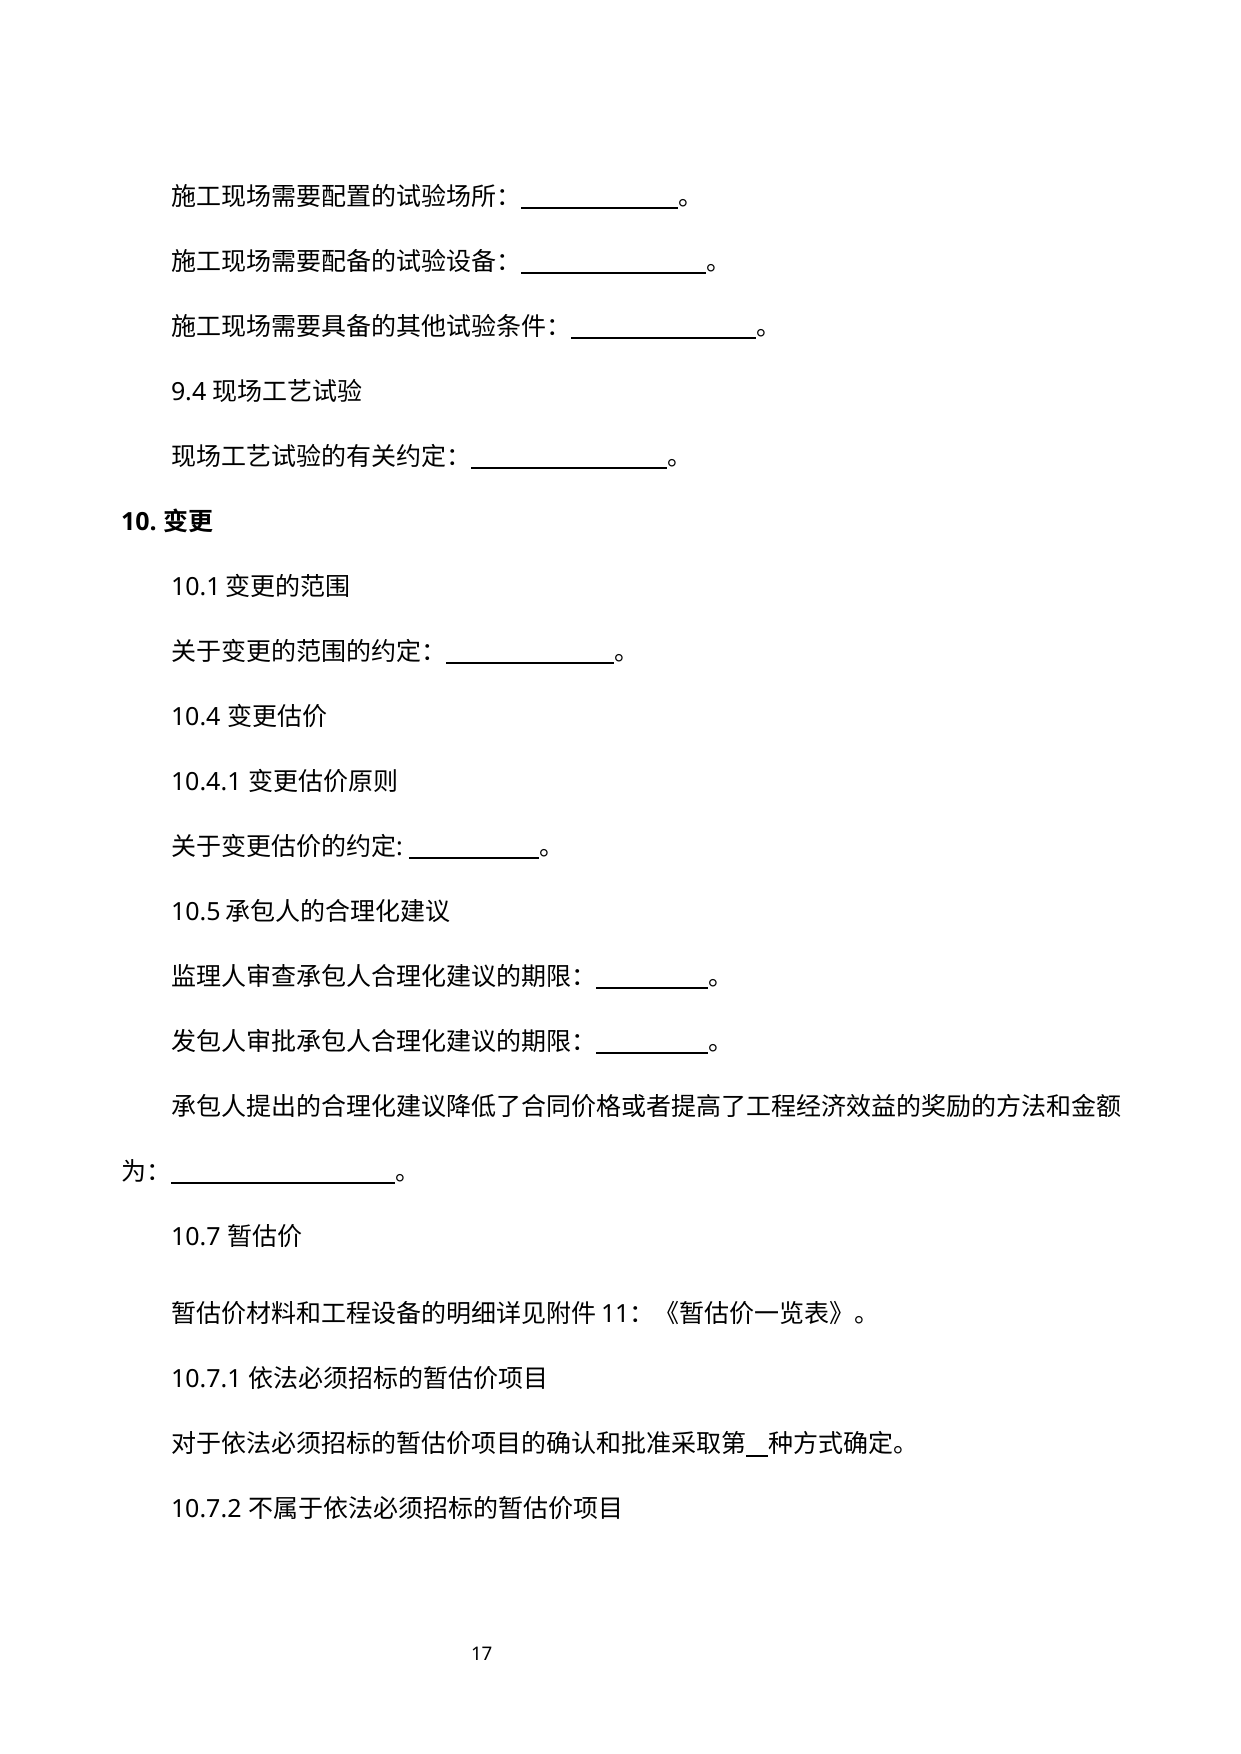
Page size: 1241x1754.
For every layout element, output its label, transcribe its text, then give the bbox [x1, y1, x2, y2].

text 10. 变更 [121, 487, 1121, 552]
text 监理人审查承包人合理化建议的期限： 。 [121, 942, 1121, 1007]
text 10.5承包人的合理化建议 [121, 877, 1121, 942]
text 施工现场需要配备的试验设备： 。 [121, 227, 1121, 292]
text 对于依法必须招标的暂估价项目的确认和批准采取第 种方式确定。 [121, 1409, 1121, 1474]
text 暂估价材料和工程设备的明细详见附件11：《暂估价一览表》。 [121, 1279, 1121, 1344]
text 10.4.1 变更估价原则 [121, 747, 1121, 812]
text 关于变更估价的约定: 。 [121, 812, 1121, 877]
text 10.7 暂估价 [121, 1202, 1121, 1267]
text 10.7.1 依法必须招标的暂估价项目 [121, 1344, 1121, 1409]
text 施工现场需要具备的其他试验条件： 。 [121, 292, 1121, 357]
text 9.4 现场工艺试验 [121, 357, 1121, 422]
text 承包人提出的合理化建议降低了合同价格或者提高了工程经济效益的奖励的方法和金额为： 。 [121, 1072, 1121, 1202]
text 关于变更的范围的约定： 。 [121, 617, 1121, 682]
text 现场工艺试验的有关约定： 。 [121, 422, 1121, 487]
text 10.1变更的范围 [121, 552, 1121, 617]
text 10.7.2 不属于依法必须招标的暂估价项目 [121, 1474, 1121, 1539]
text 发包人审批承包人合理化建议的期限： 。 [121, 1007, 1121, 1072]
text 10.4 变更估价 [121, 682, 1121, 747]
text 施工现场需要配置的试验场所： 。 [121, 162, 1121, 227]
